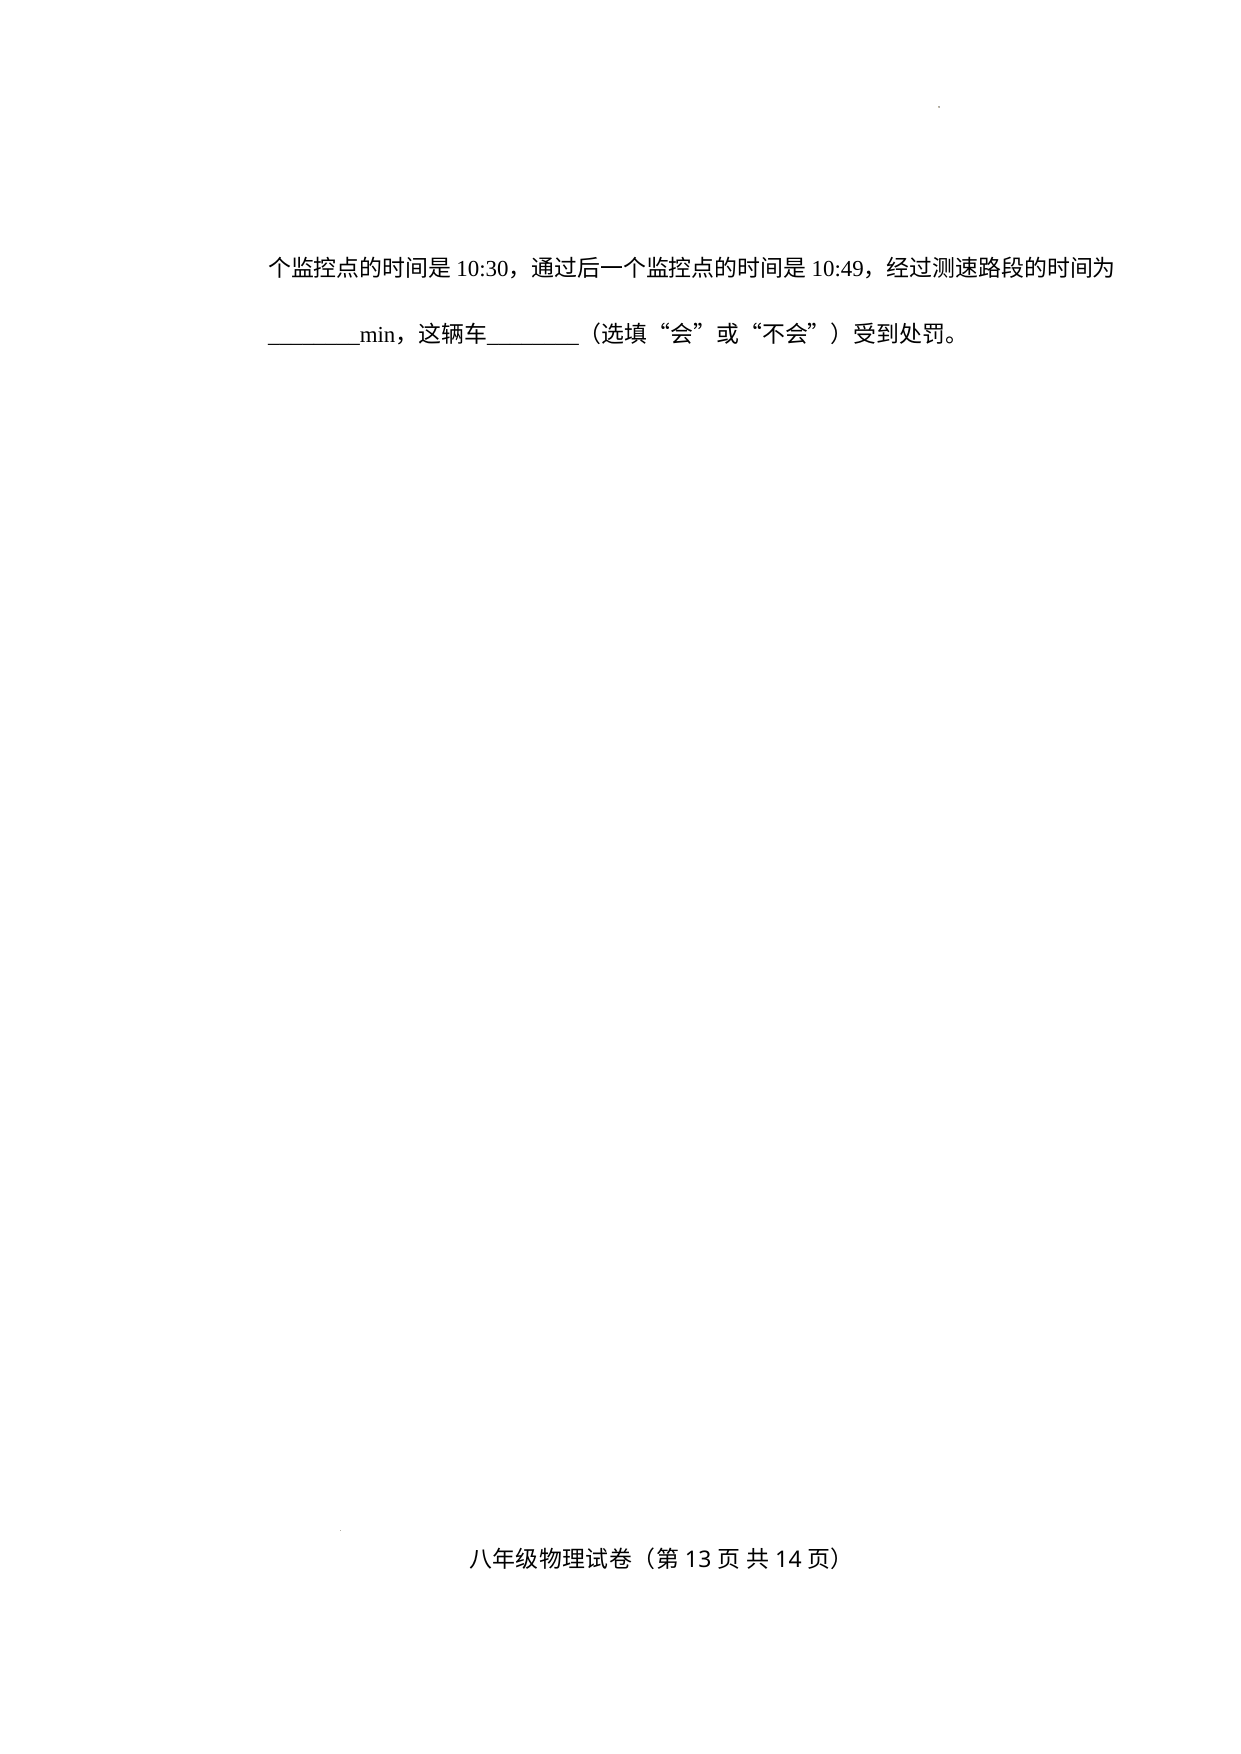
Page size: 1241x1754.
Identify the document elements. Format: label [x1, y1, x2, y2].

text [207, 233, 1116, 365]
